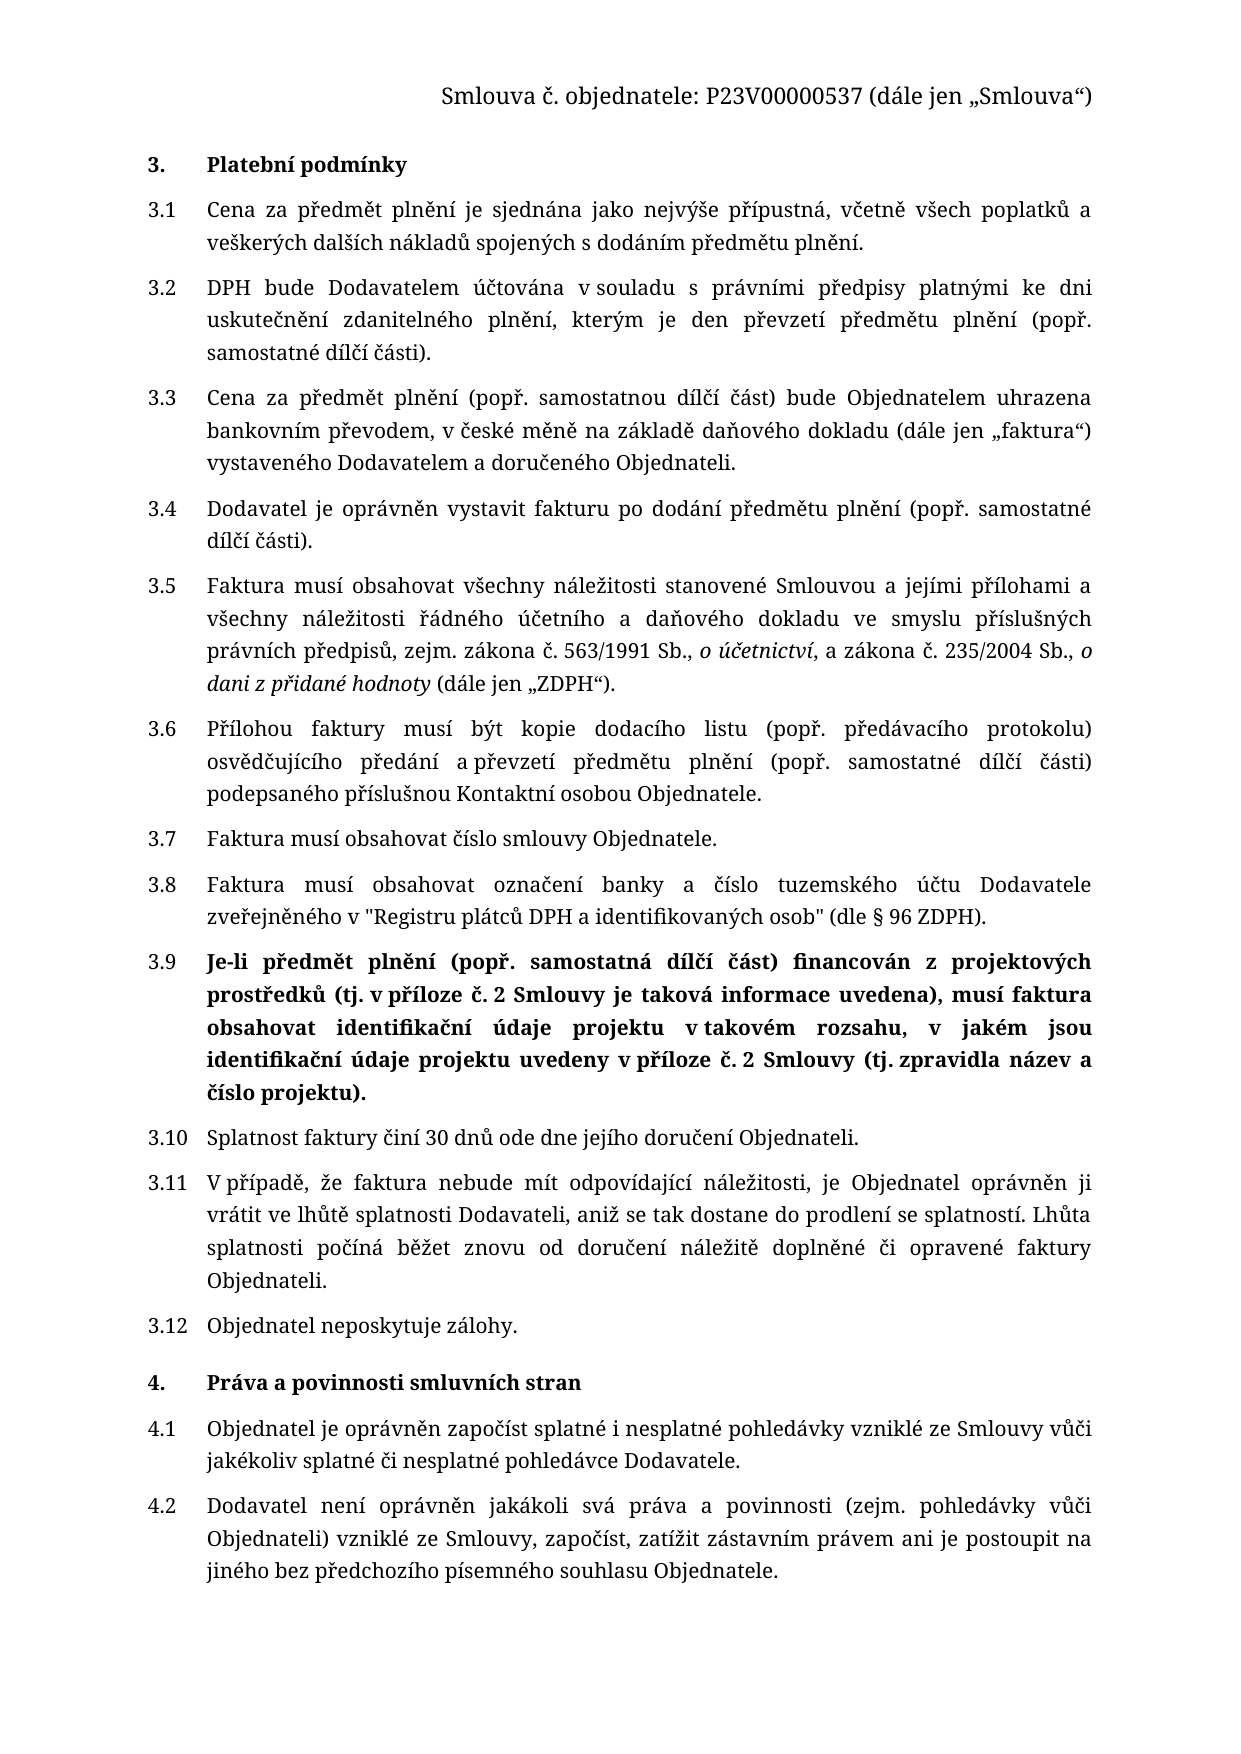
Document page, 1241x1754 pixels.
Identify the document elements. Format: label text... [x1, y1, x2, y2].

list Platební podmínky [148, 150, 1093, 179]
list Dodavatel není oprávněn jakákoli svá práva a povinnosti (zejm. pohledávky vůči Objednateli) vzniklé ze Smlouvy, započíst, zatížit zástavním právem ani je postoupit na jiného bez předchozího písemného souhlasu Objednatele. [148, 1491, 1093, 1585]
list Faktura musí obsahovat číslo smlouvy Objednatele. [148, 824, 1093, 853]
list Objednatel neposkytuje zálohy. [148, 1311, 1093, 1339]
list Práva a povinnosti smluvních stran [148, 1368, 1093, 1397]
list Je-li předmět plnění (popř. samostatná dílčí část) financován z projektových prostředků (tj. v příloze č. 2 Smlouvy je taková informace uvedena), musí faktura obsahovat identifikační údaje projektu v takovém rozsahu, v jakém jsou identifikační údaje projektu uvedeny v příloze č. 2 Smlouvy (tj. zpravidla název a číslo projektu). [148, 947, 1093, 1106]
list Faktura musí obsahovat všechny náležitosti stanovené Smlouvou a jejími přílohami a všechny náležitosti řádného účetního a daňového dokladu ve smyslu příslušných právních předpisů, zejm. zákona č. 563/1991 Sb., o účetnictví, a zákona č. 235/2004 Sb., o dani z přidané hodnoty (dále jen „ZDPH“). [148, 571, 1093, 698]
list DPH bude Dodavatelem účtována v souladu s právními předpisy platnými ke dni uskutečnění zdanitelného plnění, kterým je den převzetí předmětu plnění (popř. samostatné dílčí části). [148, 273, 1093, 367]
list Cena za předmět plnění je sjednána jako nejvýše přípustná, včetně všech poplatků a veškerých dalších nákladů spojených s dodáním předmětu plnění. [148, 195, 1093, 256]
list Přílohou faktury musí být kopie dodacího listu (popř. předávacího protokolu) osvědčujícího předání a převzetí předmětu plnění (popř. samostatné dílčí části) podepsaného příslušnou Kontaktní osobou Objednatele. [148, 714, 1093, 808]
list Splatnost faktury činí 30 dnů ode dne jejího doručení Objednateli. [148, 1123, 1093, 1151]
list V případě, že faktura nebude mít odpovídající náležitosti, je Objednatel oprávněn ji vrátit ve lhůtě splatnosti Dodavateli, aniž se tak dostane do prodlení se splatností. Lhůta splatnosti počíná běžet znovu od doručení náležitě doplněné či opravené faktury Objednateli. [148, 1168, 1093, 1294]
list Objednatel je oprávněn započíst splatné i nesplatné pohledávky vzniklé ze Smlouvy vůči jakékoliv splatné či nesplatné pohledávce Dodavatele. [148, 1414, 1093, 1475]
list Dodavatel je oprávněn vystavit fakturu po dodání předmětu plnění (popř. samostatné dílčí části). [148, 494, 1093, 555]
list Cena za předmět plnění (popř. samostatnou dílčí část) bude Objednatelem uhrazena bankovním převodem, v české měně na základě daňového dokladu (dále jen „faktura“) vystaveného Dodavatelem a doručeného Objednateli. [148, 383, 1093, 477]
list Faktura musí obsahovat označení banky a číslo tuzemského účtu Dodavatele zveřejněného v "Registru plátců DPH a identifikovaných osob" (dle § 96 ZDPH). [148, 870, 1093, 931]
